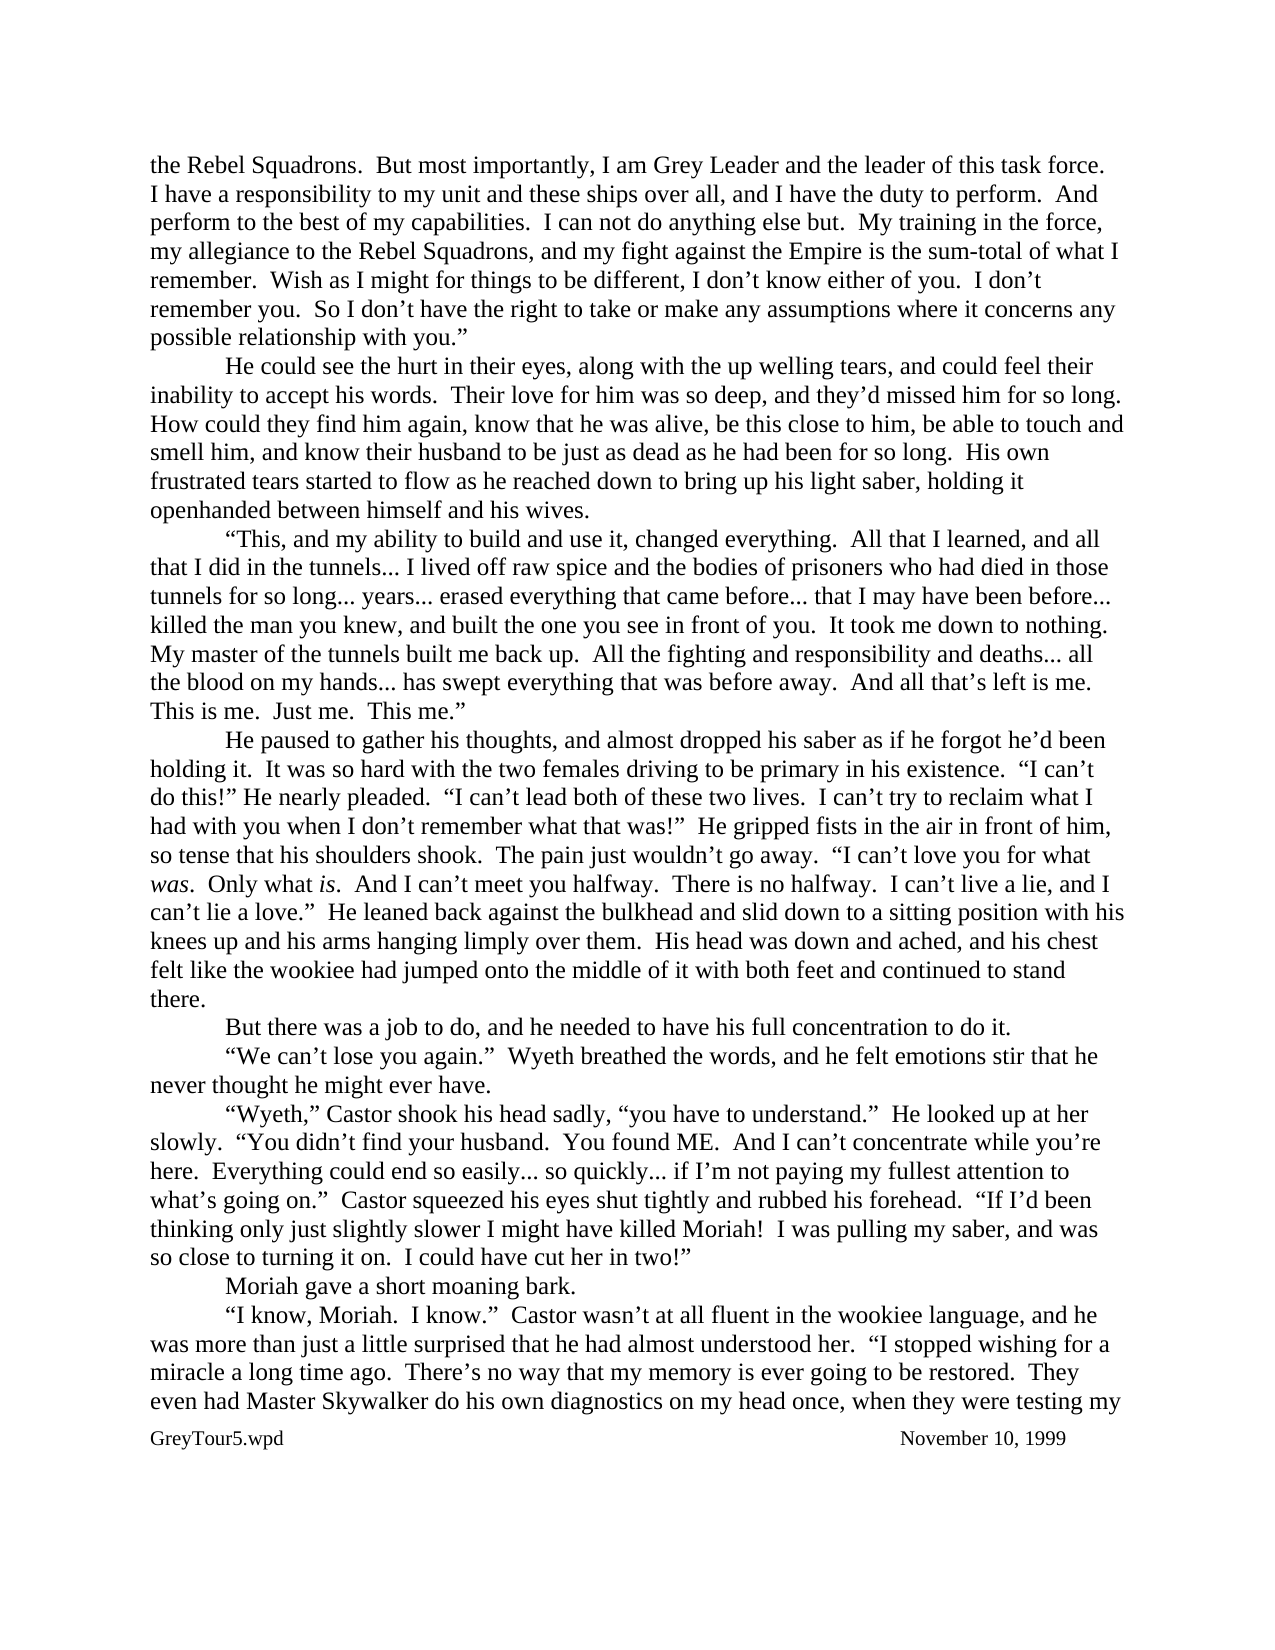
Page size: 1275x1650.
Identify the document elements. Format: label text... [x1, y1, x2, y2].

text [150, 1300, 1125, 1415]
text Moriah gave a short moaning bark. [150, 1271, 1125, 1300]
text “Wyeth,” Castor shook his head sadly, “you have to understand.” He looked up at her slowly. “You didn’t find your husband. You found ME. And I can’t concentrate while you’re here. Everything could end so easily... so quickly... if I’m not paying my fullest attention to what’s going on.” Castor squeezed his eyes shut tightly and rubbed his forehead. “If I’d been thinking only just slightly slower I might have killed Moriah! I was pulling my saber, and was so close to turning it on. I could have cut her in two!” [150, 1099, 1125, 1271]
text He paused to gather his thoughts, and almost dropped his saber as if he forgot he’d been holding it. It was so hard with the two females driving to be primary in his existence. “I can’t do this!” He nearly pleaded. “I can’t lead both of these two lives. I can’t try to reclaim what I had with you when I don’t remember what that was!” He gripped fists in the air in front of him, so tense that his shoulders shook. The pain just wouldn’t go away. “I can’t love you for what was. Only what is. And I can’t meet you halfway. There is no halfway. I can’t live a lie, and I can’t lie a love.” He leaned back against the bulkhead and slid down to a sitting position with his knees up and his arms hanging limply over them. His head was down and ached, and his chest felt like the wookiee had jumped onto the middle of it with both feet and continued to stand there. [150, 725, 1125, 1012]
text “This, and my ability to build and use it, changed everything. All that I learned, and all that I did in the tunnels... I lived off raw spice and the bodies of prisoners who had died in those tunnels for so long... years... erased everything that came before... that I may have been before... killed the man you knew, and built the one you see in front of you. It took me down to nothing. My master of the tunnels built me back up. All the fighting and responsibility and deaths... all the blood on my hands... has swept everything that was before away. And all that’s left is me. This is me. Just me. This me.” [150, 524, 1125, 725]
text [150, 150, 1125, 351]
text “We can’t lose you again.” Wyeth breathed the words, and he felt emotions stir that he never thought he might ever have. [150, 1041, 1125, 1099]
text But there was a job to do, and he needed to have his full concentration to do it. [150, 1012, 1125, 1041]
text He could see the hurt in their eyes, along with the up welling tears, and could feel their inability to accept his words. Their love for him was so deep, and they’d missed him for so long. How could they find him again, know that he was alive, be this close to him, be able to touch and smell him, and know their husband to be just as dead as he had been for so long. His own frustrated tears started to flow as he reached down to bring up his light saber, holding it openhanded between himself and his wives. [150, 351, 1125, 524]
